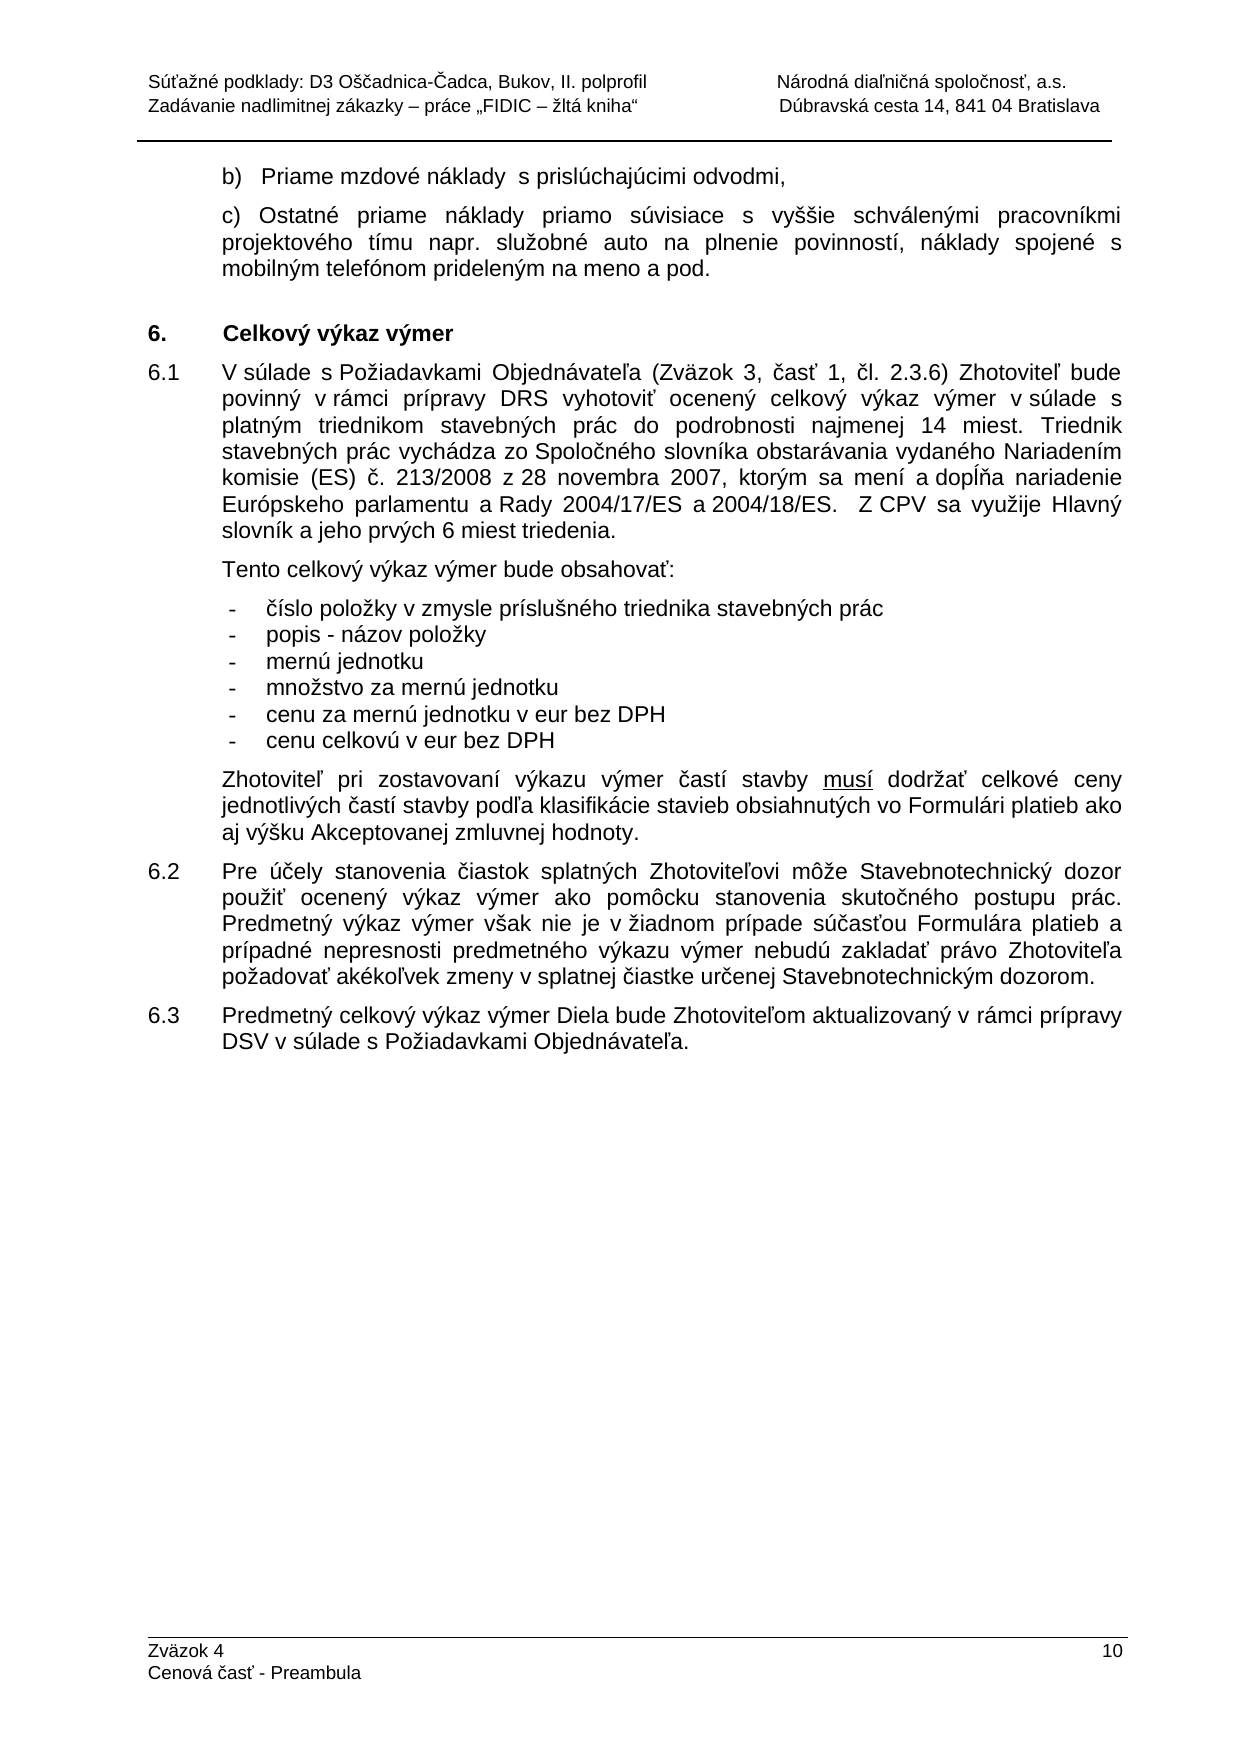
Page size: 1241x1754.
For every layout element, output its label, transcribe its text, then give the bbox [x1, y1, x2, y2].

list popis - názov položky [228, 621, 1122, 648]
text c) Ostatné priame náklady priamo súvisiace s vyššie schválenými pracovníkmi projektového tímu napr. služobné auto na plnenie povinností, náklady spojené s mobilným telefónom prideleným na meno a pod. [222, 202, 1122, 281]
list Predmetný celkový výkaz výmer Diela bude Zhotoviteľom aktualizovaný v rámci prípravy DSV v súlade s Požiadavkami Objednávateľa. [148, 1002, 1122, 1054]
text b) Priame mzdové náklady s prislúchajúcimi odvodmi, [177, 163, 1122, 190]
list cenu za mernú jednotku v eur bez DPH [228, 701, 1122, 727]
list cenu celkovú v eur bez DPH [228, 727, 1122, 753]
list Pre účely stanovenia čiastok splatných Zhotoviteľovi môže Stavebnotechnický dozor použiť ocenený výkaz výmer ako pomôcku stanovenia skutočného postupu prác. Predmetný výkaz výmer však nie je v žiadnom prípade súčasťou Formulára platieb a prípadné nepresnosti predmetného výkazu výmer nebudú zakladať právo Zhotoviteľa požadovať akékoľvek zmeny v splatnej čiastke určenej Stavebnotechnickým dozorom. [148, 858, 1122, 989]
text Tento celkový výkaz výmer bude obsahovať: [222, 556, 1122, 582]
list číslo položky v zmysle príslušného triednika stavebných prác [228, 595, 1122, 621]
list V súlade s Požiadavkami Objednávateľa (Zväzok 3, časť 1, čl. 2.3.6) Zhotoviteľ bude povinný v rámci prípravy DRS vyhotoviť ocenený celkový výkaz výmer v súlade s platným triednikom stavebných prác do podrobnosti najmenej 14 miest. Triednik stavebných prác vychádza zo Spoločného slovníka obstarávania vydaného Nariadením komisie (ES) č. 213/2008 z 28 novembra 2007, ktorým sa mení a dopĺňa nariadenie Európskeho parlamentu a Rady 2004/17/ES a 2004/18/ES. Z CPV sa využije Hlavný slovník a jeho prvých 6 miest triedenia. [148, 359, 1122, 543]
subtitle Celkový výkaz výmer [148, 320, 1122, 346]
list množstvo za mernú jednotku [228, 674, 1122, 701]
text Zhotoviteľ pri zostavovaní výkazu výmer častí stavby musí dodržať celkové ceny jednotlivých častí stavby podľa klasifikácie stavieb obsiahnutých vo Formulári platieb ako aj výšku Akceptovanej zmluvnej hodnoty. [222, 766, 1122, 845]
list mernú jednotku [228, 648, 1122, 674]
